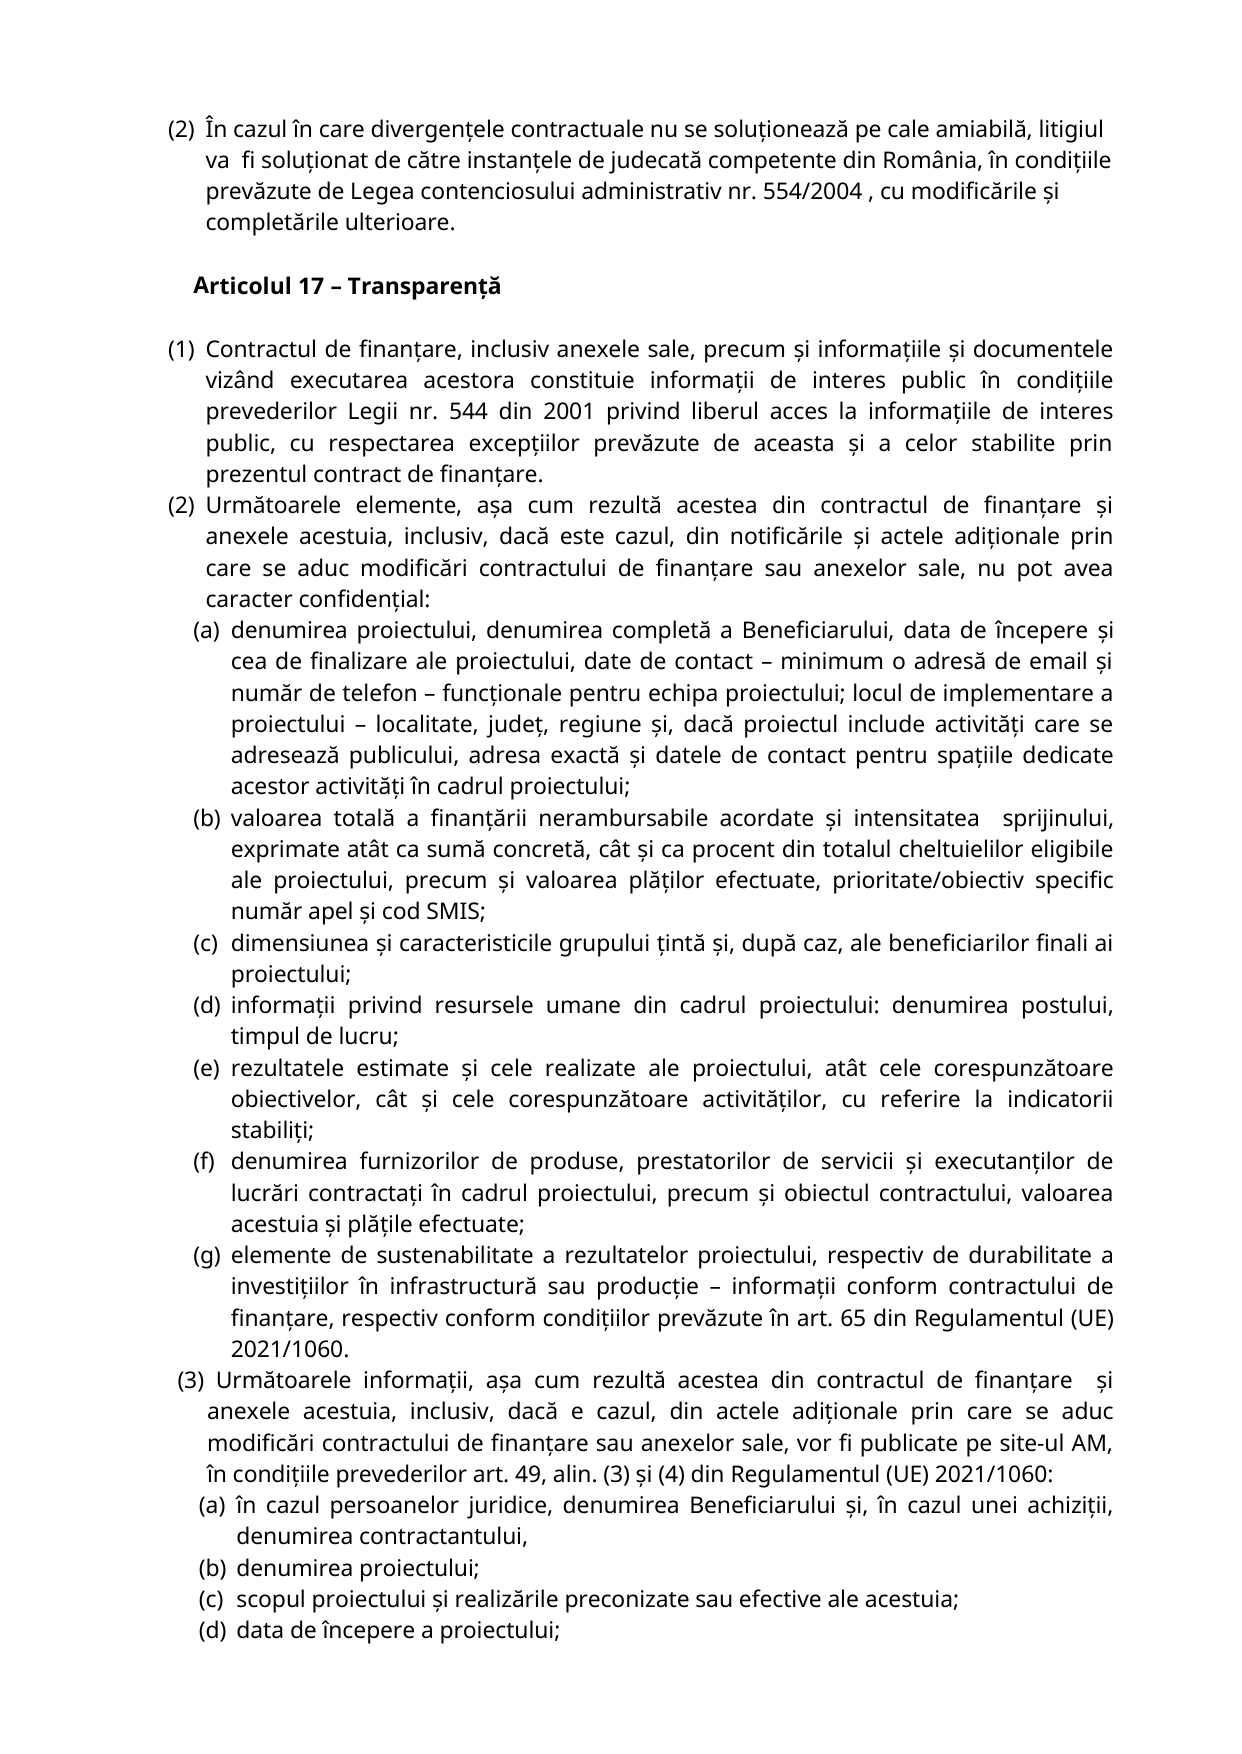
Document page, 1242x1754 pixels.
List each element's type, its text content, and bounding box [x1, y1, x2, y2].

list rezultatele estimate și cele realizate ale proiectului, atât cele corespunzătoare obiectivelor, cât și cele corespunzătoare activităților, cu referire la indicatorii stabiliți; [193, 1052, 1114, 1145]
list denumirea proiectului; [199, 1552, 1114, 1583]
list valoarea totală a finanțării nerambursabile acordate și intensitatea sprijinului, exprimate atât ca sumă concretă, cât și ca procent din totalul cheltuielilor eligibile ale proiectului, precum și valoarea plăților efectuate, prioritate/obiectiv specific număr apel și cod SMIS; [193, 802, 1114, 927]
list în cazul persoanelor juridice, denumirea Beneficiarului și, în cazul unei achiziții, denumirea contractantului, [199, 1489, 1114, 1552]
list În cazul în care divergențele contractuale nu se soluționează pe cale amiabilă, litigiul va fi soluționat de către instanțele de judecată competente din România, în condițiile prevăzute de Legea contenciosului administrativ nr. 554/2004 , cu modificările și completările ulterioare. [168, 112, 1122, 237]
text Articolul 17 – Transparență [118, 269, 1122, 302]
list denumirea furnizorilor de produse, prestatorilor de servicii și executanților de lucrări contractați în cadrul proiectului, precum și obiectul contractului, valoarea acestuia și plățile efectuate; [193, 1145, 1114, 1239]
list data de începere a proiectului; [199, 1614, 1114, 1645]
list dimensiunea și caracteristicile grupului țintă și, după caz, ale beneficiarilor finali ai proiectului; [193, 927, 1114, 989]
list informații privind resursele umane din cadrul proiectului: denumirea postului, timpul de lucru; [193, 989, 1114, 1052]
text (3) Următoarele informații, așa cum rezultă acestea din contractul de finanțare și anexele acestuia, inclusiv, dacă e cazul, din actele adiționale prin care se aduc modificări contractului de finanțare sau anexelor sale, vor fi publicate pe site-ul AM, în condițiile prevederilor art. 49, alin. (3) și (4) din Regulamentul (UE) 2021/1060: [177, 1364, 1114, 1489]
list Contractul de finanțare, inclusiv anexele sale, precum și informațiile și documentele vizând executarea acestora constituie informații de interes public în condițiile prevederilor Legii nr. 544 din 2001 privind liberul acces la informațiile de interes public, cu respectarea excepțiilor prevăzute de aceasta și a celor stabilite prin prezentul contract de finanțare. [168, 333, 1114, 489]
list elemente de sustenabilitate a rezultatelor proiectului, respectiv de durabilitate a investițiilor în infrastructură sau producție – informații conform contractului de finanțare, respectiv conform condițiilor prevăzute în art. 65 din Regulamentul (UE) 2021/1060. [193, 1239, 1114, 1364]
list scopul proiectului și realizările preconizate sau efective ale acestuia; [199, 1583, 1114, 1614]
list denumirea proiectului, denumirea completă a Beneficiarului, data de începere şi cea de finalizare ale proiectului, date de contact – minimum o adresă de email și număr de telefon – funcționale pentru echipa proiectului; locul de implementare a proiectului – localitate, județ, regiune și, dacă proiectul include activități care se adresează publicului, adresa exactă și datele de contact pentru spațiile dedicate acestor activități în cadrul proiectului; [193, 614, 1114, 802]
list Următoarele elemente, așa cum rezultă acestea din contractul de finanțare și anexele acestuia, inclusiv, dacă este cazul, din notificările și actele adiționale prin care se aduc modificări contractului de finanțare sau anexelor sale, nu pot avea caracter confidențial: [168, 489, 1114, 614]
